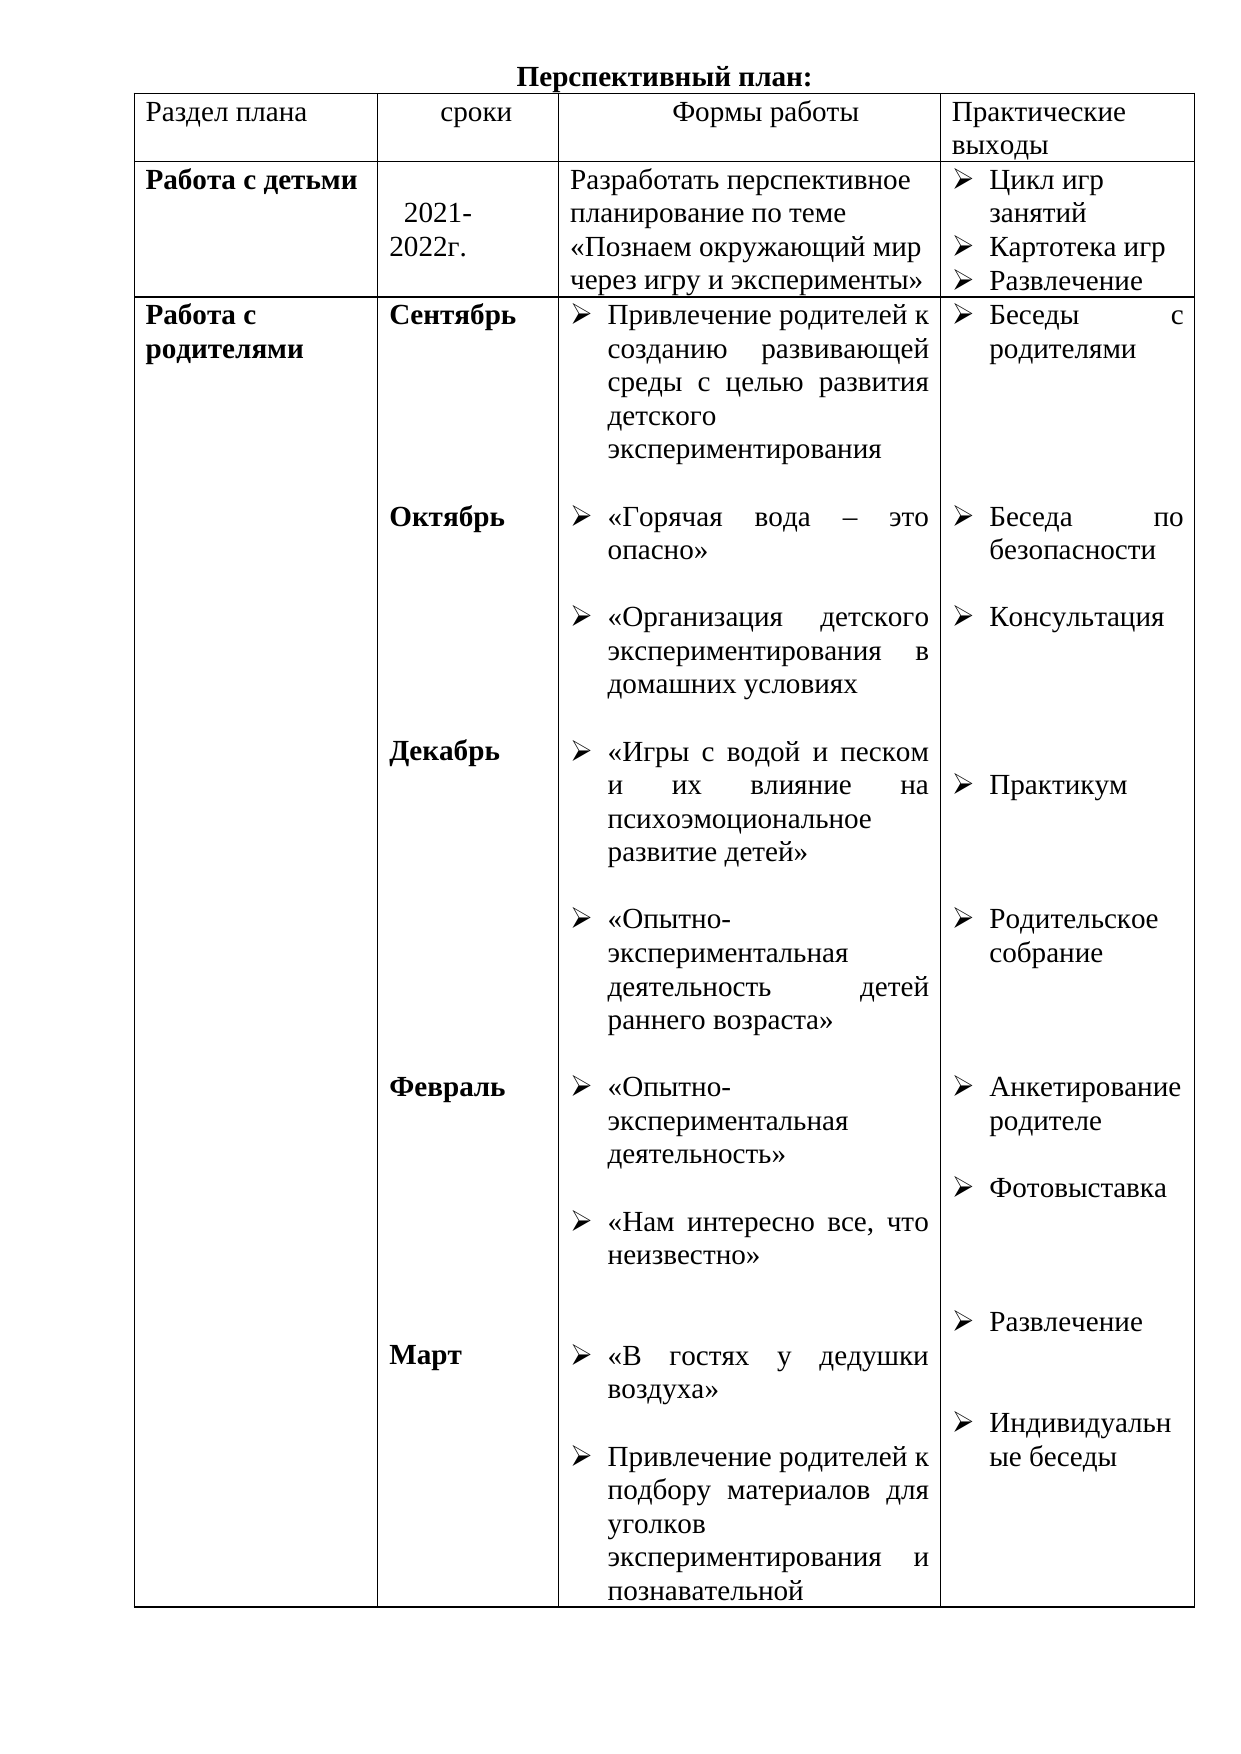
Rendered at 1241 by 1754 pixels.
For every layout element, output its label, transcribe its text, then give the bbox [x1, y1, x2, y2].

table_cell Разработать перспективное планирование по теме «Познаем окружающий мир через игру и эксперименты» [559, 162, 940, 296]
table_cell Цикл игр занятий Картотека игр Развлечение [941, 162, 1194, 296]
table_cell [559, 298, 940, 1606]
table_cell Работа с родителями [135, 298, 377, 1606]
text Перспективный план: [177, 59, 1152, 93]
table_header Раздел плана [135, 94, 377, 161]
table_header сроки [378, 94, 558, 161]
table_header Формы работы [559, 94, 940, 161]
table_cell Работа с детьми [135, 162, 377, 296]
table_cell 2021- 2022г. [378, 162, 558, 296]
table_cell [941, 298, 1194, 1606]
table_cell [378, 298, 558, 1606]
table_header Практические выходы [941, 94, 1194, 161]
